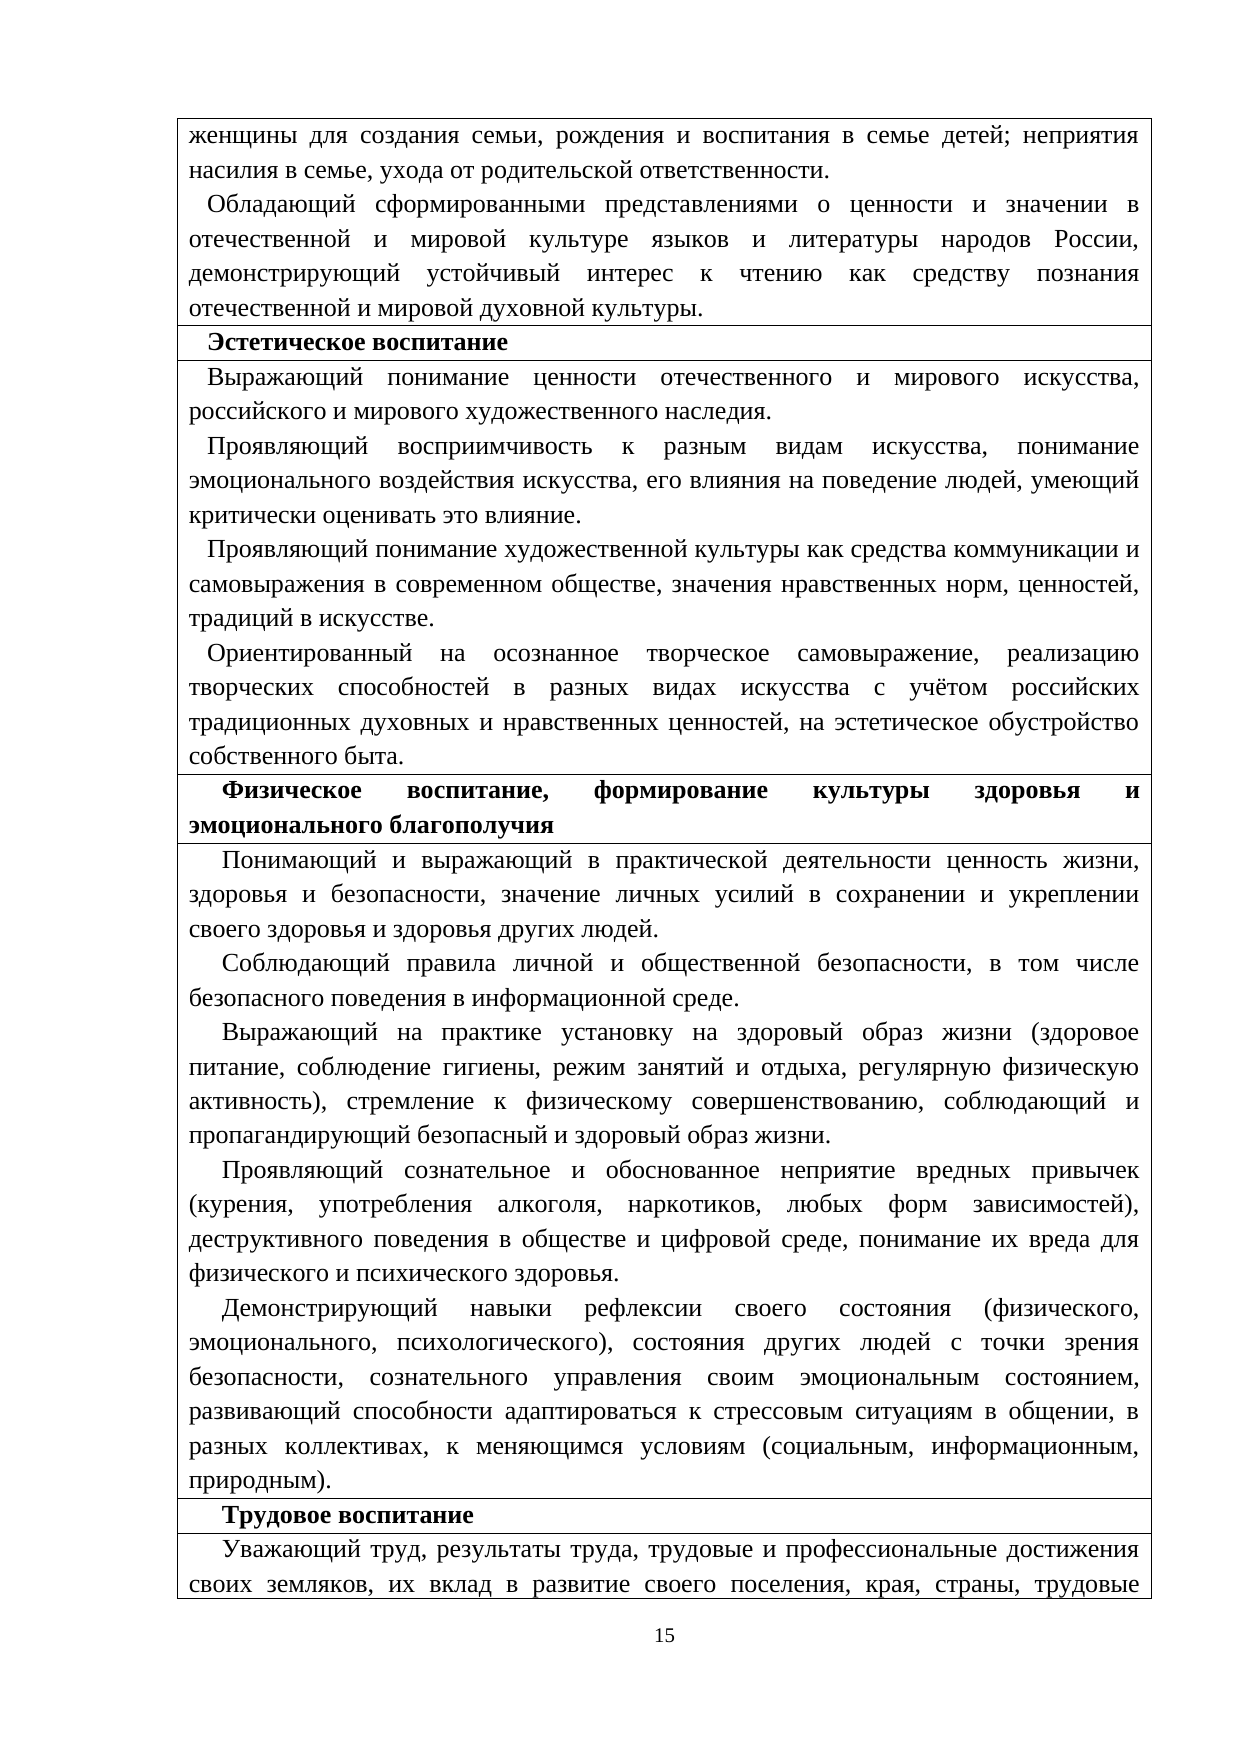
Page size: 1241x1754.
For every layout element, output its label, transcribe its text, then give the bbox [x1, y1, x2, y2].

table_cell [178, 119, 1151, 325]
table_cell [178, 1534, 1151, 1598]
table_cell Физическое воспитание, формирование культуры здоровья и эмоционального благополучия [178, 775, 1151, 843]
table_cell Понимающий и выражающий в практической деятельности ценность жизни, здоровья и безопасности, значение личных усилий в сохранении и укреплении своего здоровья и здоровья других людей. Соблюдающий правила личной и общественной безопасности, в том числе безопасного поведения в информационной среде. Выражающий на практике установку на здоровый образ жизни (здоровое питание, соблюдение гигиены, режим занятий и отдыха, регулярную физическую активность), стремление к физическому совершенствованию, соблюдающий и пропагандирующий безопасный и здоровый образ жизни. Проявляющий сознательное и обоснованное неприятие вредных привычек (курения, употребления алкоголя, наркотиков, любых форм зависимостей), деструктивного поведения в обществе и цифровой среде, понимание их вреда для физического и психического здоровья. Демонстрирующий навыки рефлексии своего состояния (физического, эмоционального, психологического), состояния других людей с точки зрения безопасности, сознательного управления своим эмоциональным состоянием, развивающий способности адаптироваться к стрессовым ситуациям в общении, в разных коллективах, к меняющимся условиям (социальным, информационным, природным). [178, 844, 1151, 1498]
table_cell Эстетическое воспитание [178, 326, 1151, 360]
table_cell Выражающий понимание ценности отечественного и мирового искусства, российского и мирового художественного наследия. Проявляющий восприимчивость к разным видам искусства, понимание эмоционального воздействия искусства, его влияния на поведение людей, умеющий критически оценивать это влияние. Проявляющий понимание художественной культуры как средства коммуникации и самовыражения в современном обществе, значения нравственных норм, ценностей, традиций в искусстве. Ориентированный на осознанное творческое самовыражение, реализацию творческих способностей в разных видах искусства с учётом российских традиционных духовных и нравственных ценностей, на эстетическое обустройство собственного быта. [178, 361, 1151, 773]
table_cell Трудовое воспитание [178, 1499, 1151, 1532]
